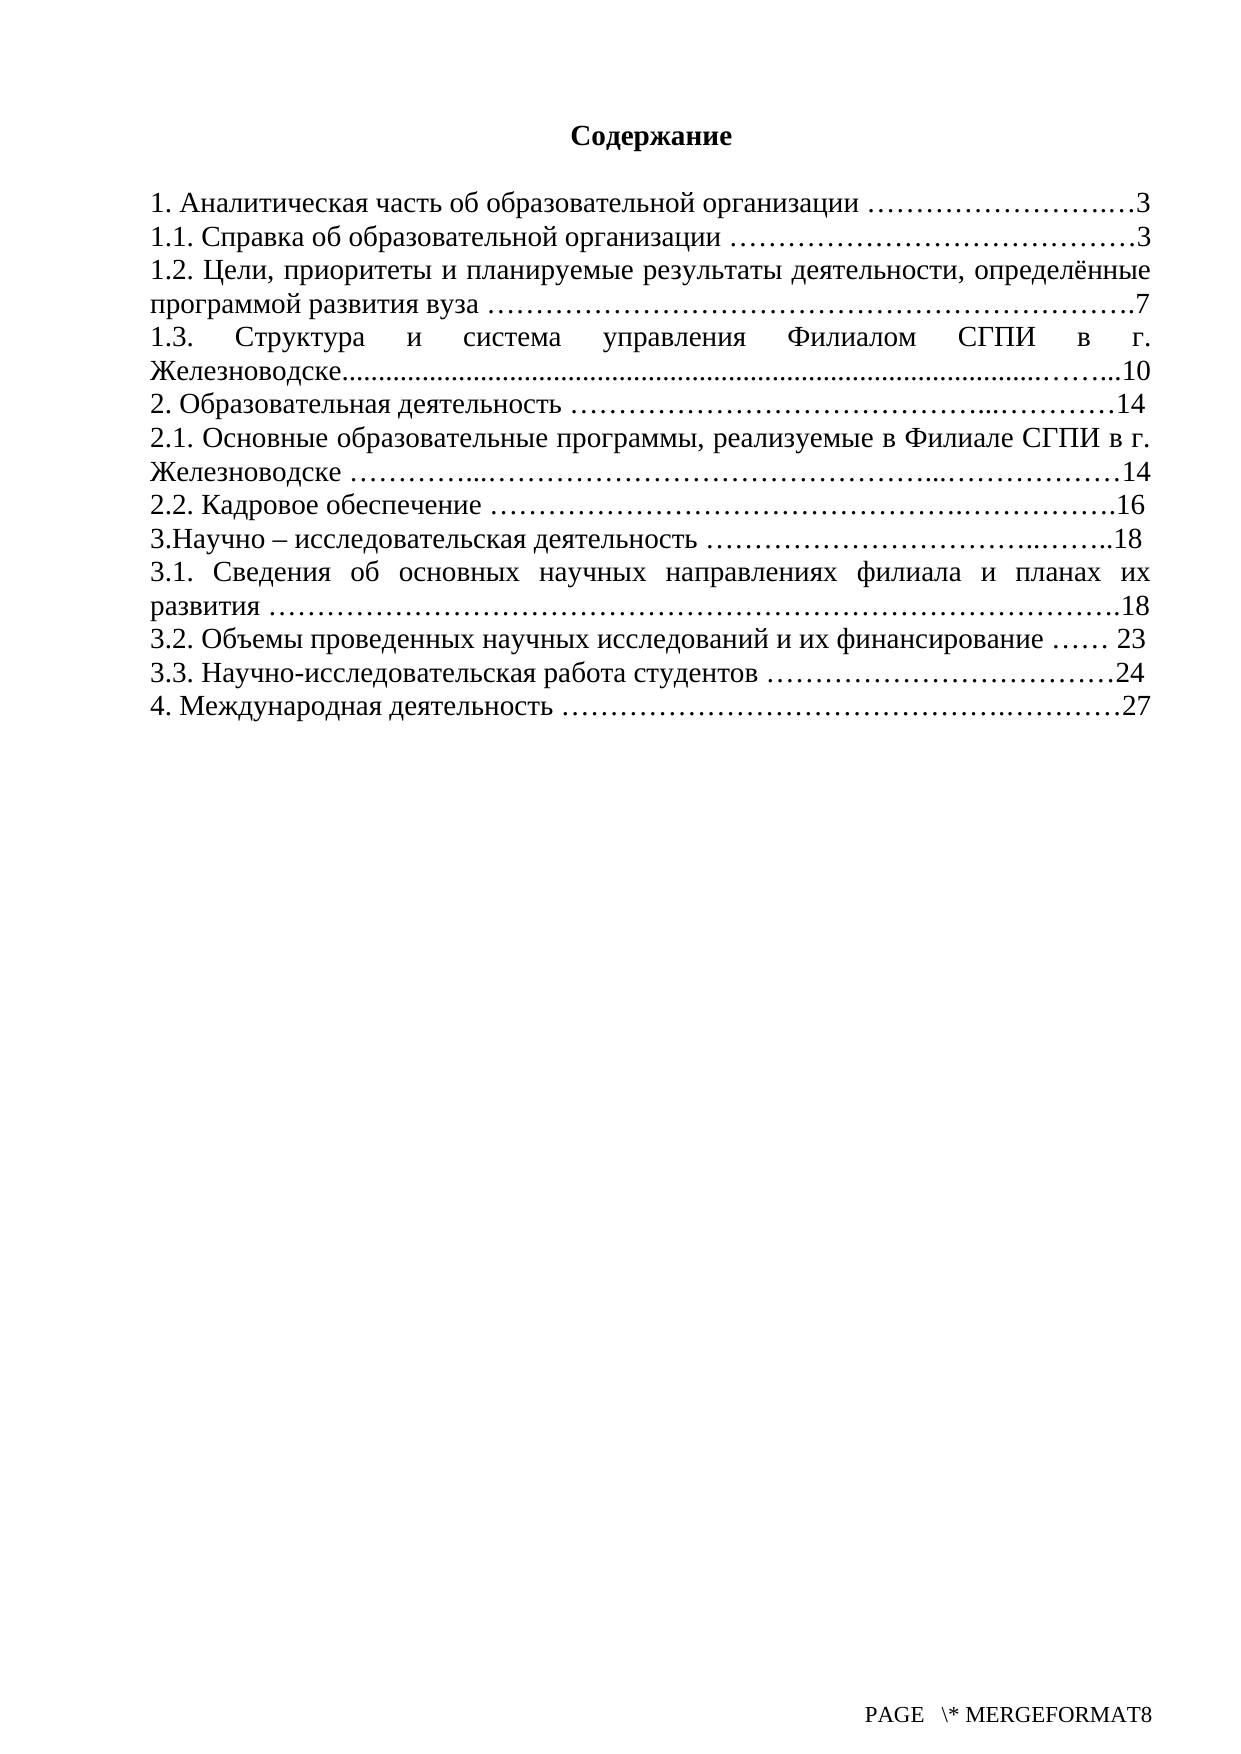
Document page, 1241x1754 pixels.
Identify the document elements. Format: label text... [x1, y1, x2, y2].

text Содержание [150, 118, 1152, 152]
text 3.3. Научно-исследовательская работа студентов ………………………………24 [150, 655, 1152, 688]
text 1. Аналитическая часть об образовательной организации …………………….…3 [150, 185, 1152, 219]
text 2. Образовательная деятельность ……………………………………...…………14 [150, 387, 1152, 420]
text 1.3. Структура и система управления Филиалом СГПИ в г. Железноводске................................................................................................……...10 [150, 319, 1152, 387]
text 2.2. Кадровое обеспечение ………………………………………….…………….16 [150, 487, 1152, 521]
text 3.2. Объемы проведенных научных исследований и их финансирование …… 23 [150, 621, 1152, 655]
text 3.1. Сведения об основных научных направлениях филиала и планах их развития …………………………………………………………………………….18 [150, 554, 1152, 621]
text 3.Научно – исследовательская деятельность ……………………………..……..18 [150, 521, 1152, 554]
text 1.2. Цели, приоритеты и планируемые результаты деятельности, определённые программой развития вуза ………………………………………………………….7 [150, 252, 1152, 319]
text 4. Международная деятельность ……………………………………….…………27 [150, 688, 1152, 722]
text 2.1. Основные образовательные программы, реализуемые в Филиале СГПИ в г. Железноводске …………...………………………………………...………………14 [150, 420, 1152, 487]
text 1.1. Справка об образовательной организации ……………………………………3 [150, 219, 1152, 252]
